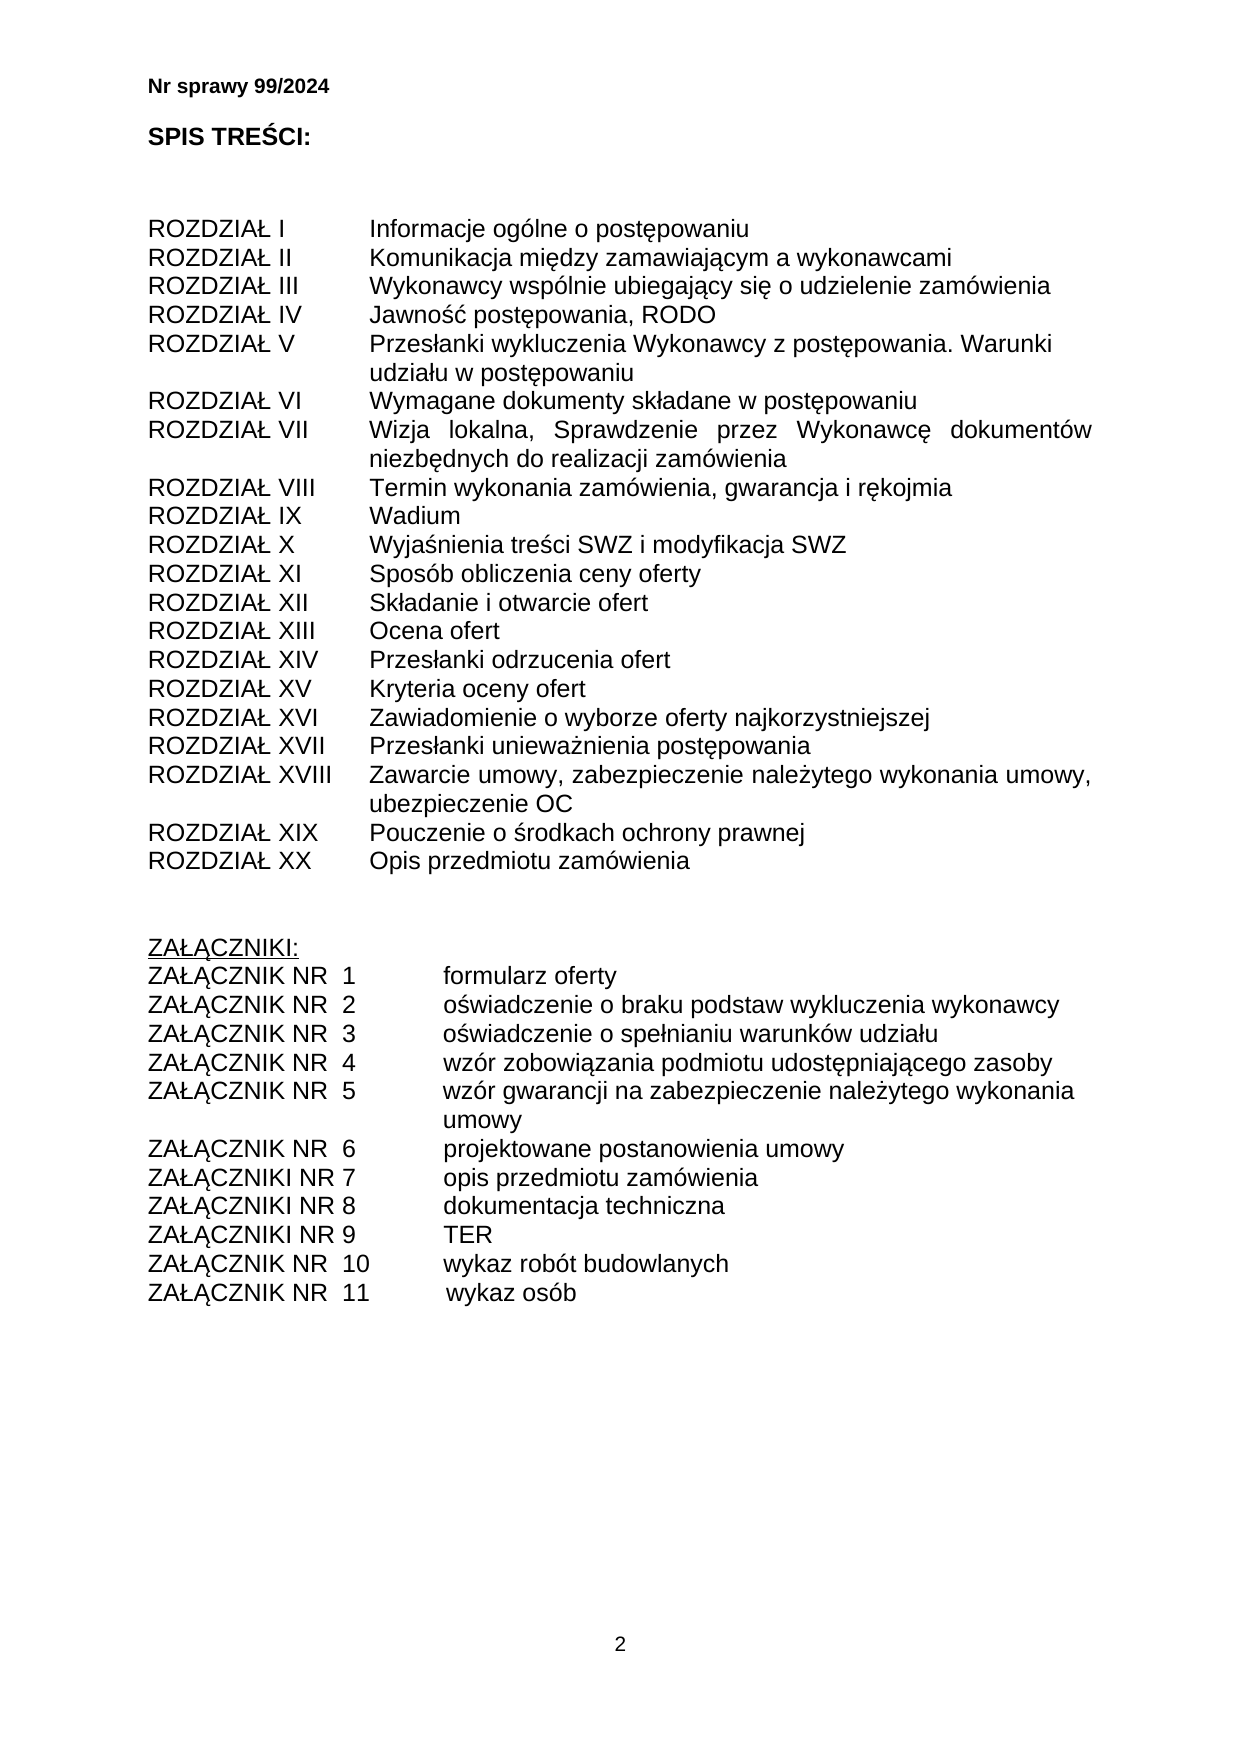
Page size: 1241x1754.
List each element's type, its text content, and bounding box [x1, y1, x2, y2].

text ROZDZIAŁ VIII Termin wykonania zamówienia, gwarancja i rękojmia [148, 473, 1093, 501]
subtitle ROZDZIAŁ V Przesłanki wykluczenia Wykonawcy z postępowania. Warunki [148, 329, 1093, 358]
text ZAŁĄCZNIK NR 6 projektowane postanowienia umowy [148, 1134, 1093, 1163]
subtitle ROZDZIAŁ I Informacje ogólne o postępowaniu [148, 214, 1093, 243]
subtitle ROZDZIAŁ XIII Ocena ofert [148, 616, 1093, 645]
text ZAŁĄCZNIK NR 11 wykaz osób [148, 1278, 1093, 1306]
text ROZDZIAŁ XVII Przesłanki unieważnienia postępowania [148, 731, 1093, 760]
text ZAŁĄCZNIK NR 4 wzór zobowiązania podmiotu udostępniającego zasoby [148, 1048, 1093, 1076]
text ROZDZIAŁ VI Wymagane dokumenty składane w postępowaniu [148, 386, 1093, 415]
subtitle ROZDZIAŁ XIV Przesłanki odrzucenia ofert [148, 645, 1093, 674]
subtitle ROZDZIAŁ XII Składanie i otwarcie ofert [148, 588, 1093, 616]
text ZAŁĄCZNIK NR 1 formularz oferty [148, 961, 1093, 990]
subtitle SPIS TREŚCI: [148, 122, 1093, 151]
text ZAŁĄCZNIK NR 5 wzór gwarancji na zabezpieczenie należytego wykonania umowy [148, 1076, 1093, 1134]
subtitle ROZDZIAŁ II Komunikacja między zamawiającym a wykonawcami [148, 243, 1093, 271]
subtitle ROZDZIAŁ X Wyjaśnienia treści SWZ i modyfikacja SWZ [148, 530, 1093, 559]
text ZAŁĄCZNIKI NR 7 opis przedmiotu zamówienia [148, 1163, 1093, 1191]
text ROZDZIAŁ XVI Zawiadomienie o wyborze oferty najkorzystniejszej [148, 703, 1093, 731]
subtitle udziału w postępowaniu [148, 358, 1093, 386]
subtitle ROZDZIAŁ XX Opis przedmiotu zamówienia [148, 846, 1093, 875]
subtitle ROZDZIAŁ XIX Pouczenie o środkach ochrony prawnej [148, 818, 1093, 846]
text ZAŁĄCZNIKI NR 9 TER [148, 1220, 1093, 1249]
subtitle ROZDZIAŁ IX Wadium [148, 501, 1093, 530]
text ZAŁĄCZNIK NR 2 oświadczenie o braku podstaw wykluczenia wykonawcy [148, 990, 1093, 1019]
subtitle ROZDZIAŁ III Wykonawcy wspólnie ubiegający się o udzielenie zamówienia [148, 271, 1093, 300]
text ROZDZIAŁ VII Wizja lokalna, Sprawdzenie przez Wykonawcę dokumentów niezbędnych do realizacji zamówienia [148, 415, 1093, 473]
subtitle ROZDZIAŁ XI Sposób obliczenia ceny oferty [148, 559, 1093, 588]
subtitle ROZDZIAŁ XVIII Zawarcie umowy, zabezpieczenie należytego wykonania umowy, ubezpieczenie OC [148, 760, 1093, 818]
text ROZDZIAŁ XV Kryteria oceny ofert [148, 674, 1093, 703]
text ZAŁĄCZNIK NR 10 wykaz robót budowlanych [148, 1249, 1093, 1278]
subtitle ROZDZIAŁ IV Jawność postępowania, RODO [148, 300, 1093, 329]
text ZAŁĄCZNIKI NR 8 dokumentacja techniczna [148, 1191, 1093, 1220]
text ZAŁĄCZNIK NR 3 oświadczenie o spełnianiu warunków udziału [148, 1019, 1093, 1048]
text ZAŁĄCZNIKI: [148, 933, 1093, 961]
